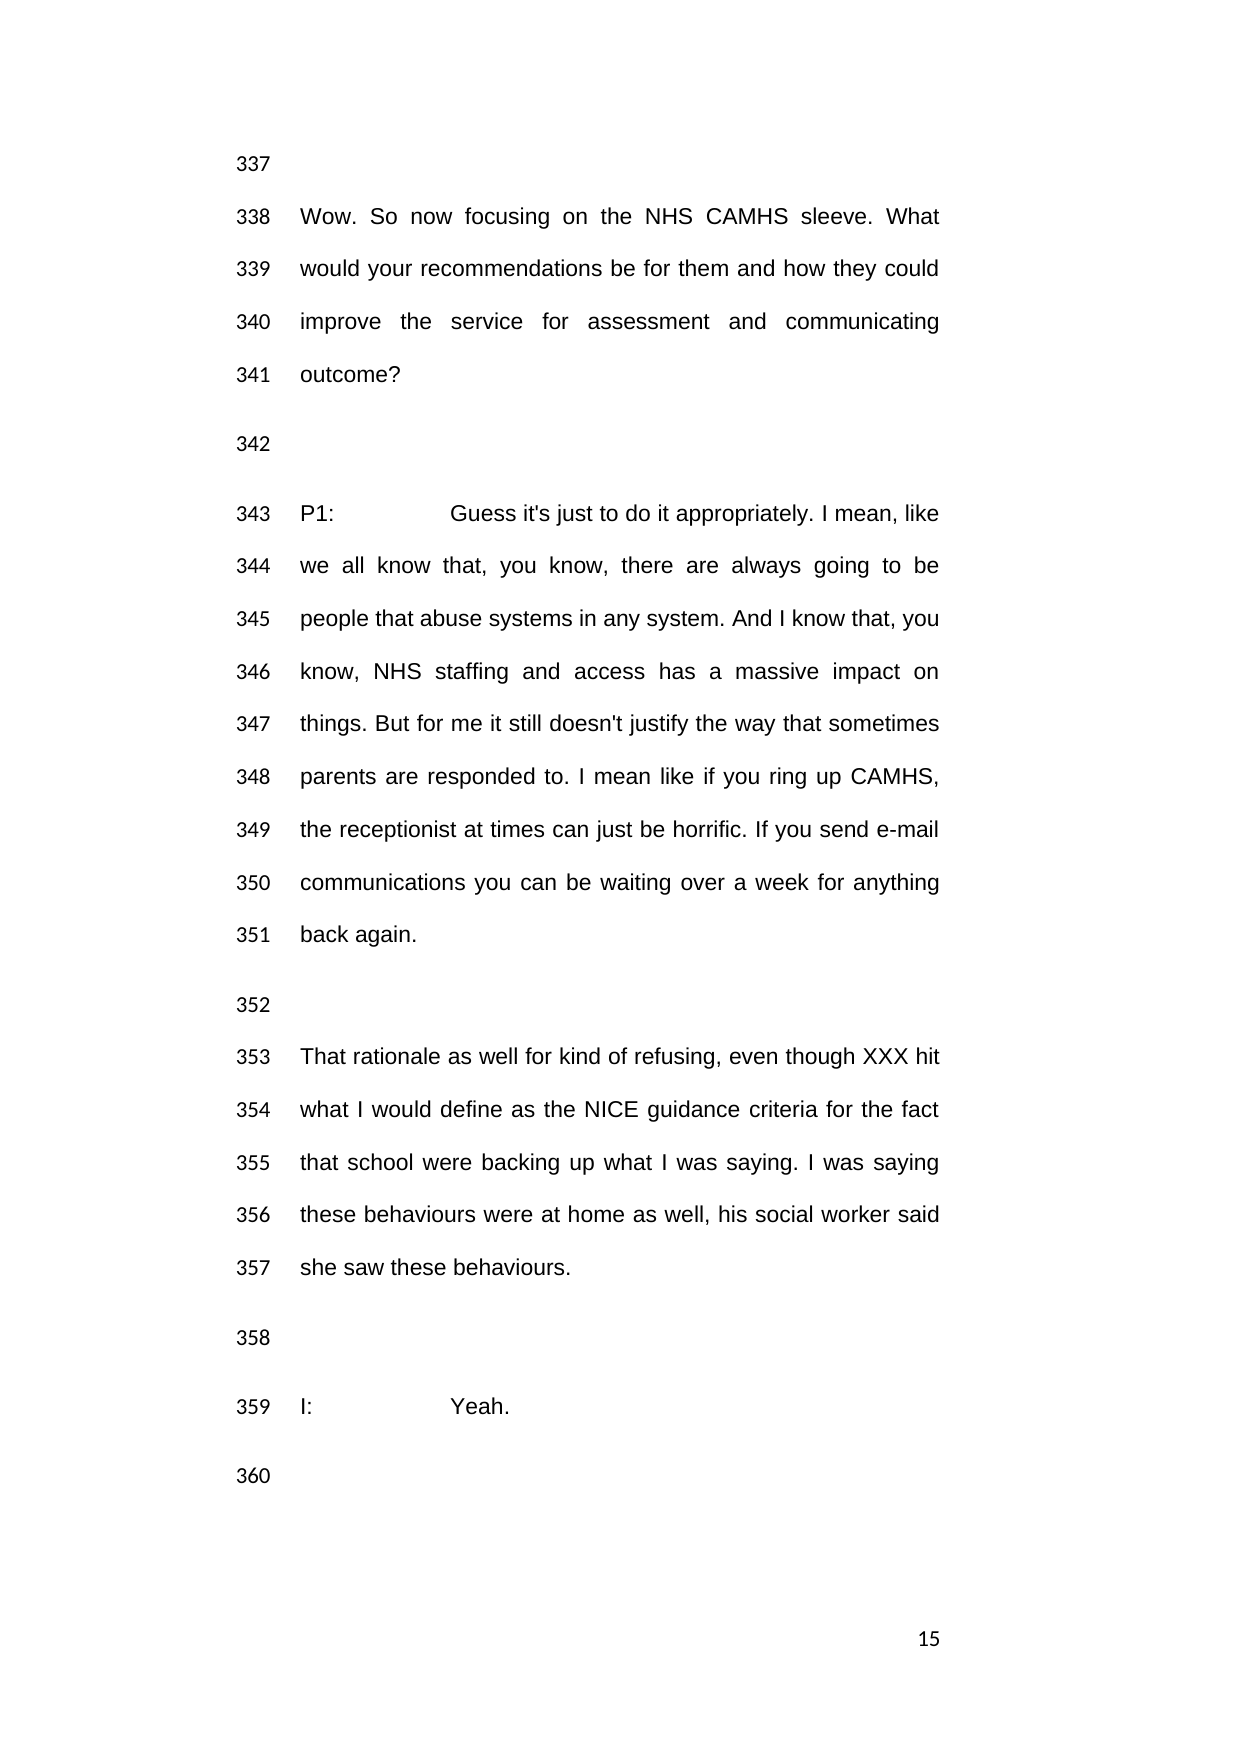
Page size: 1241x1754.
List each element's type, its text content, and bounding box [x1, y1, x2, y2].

text Wow. So now focusing on the NHS CAMHS sleeve. What would your recommendations be for them and how they could improve the service for assessment and communicating outcome? [300, 150, 940, 387]
text I: Yeah. [300, 1393, 940, 1419]
text P1: Guess it's just to do it appropriately. I mean, like we all know that, you know, there are always going to be people that abuse systems in any system. And I know that, you know, NHS staffing and access has a massive impact on things. But for me it still doesn't justify the way that sometimes parents are responded to. I mean like if you ring up CAMHS, the receptionist at times can just be horrific. If you send e-mail communications you can be waiting over a week for anything back again. [300, 499, 940, 948]
text That rationale as well for kind of refusing, even though XXX hit what I would define as the NICE guidance criteria for the fact that school were backing up what I was saying. I was saying these behaviours were at home as well, his social worker said she saw these behaviours. [300, 991, 940, 1281]
